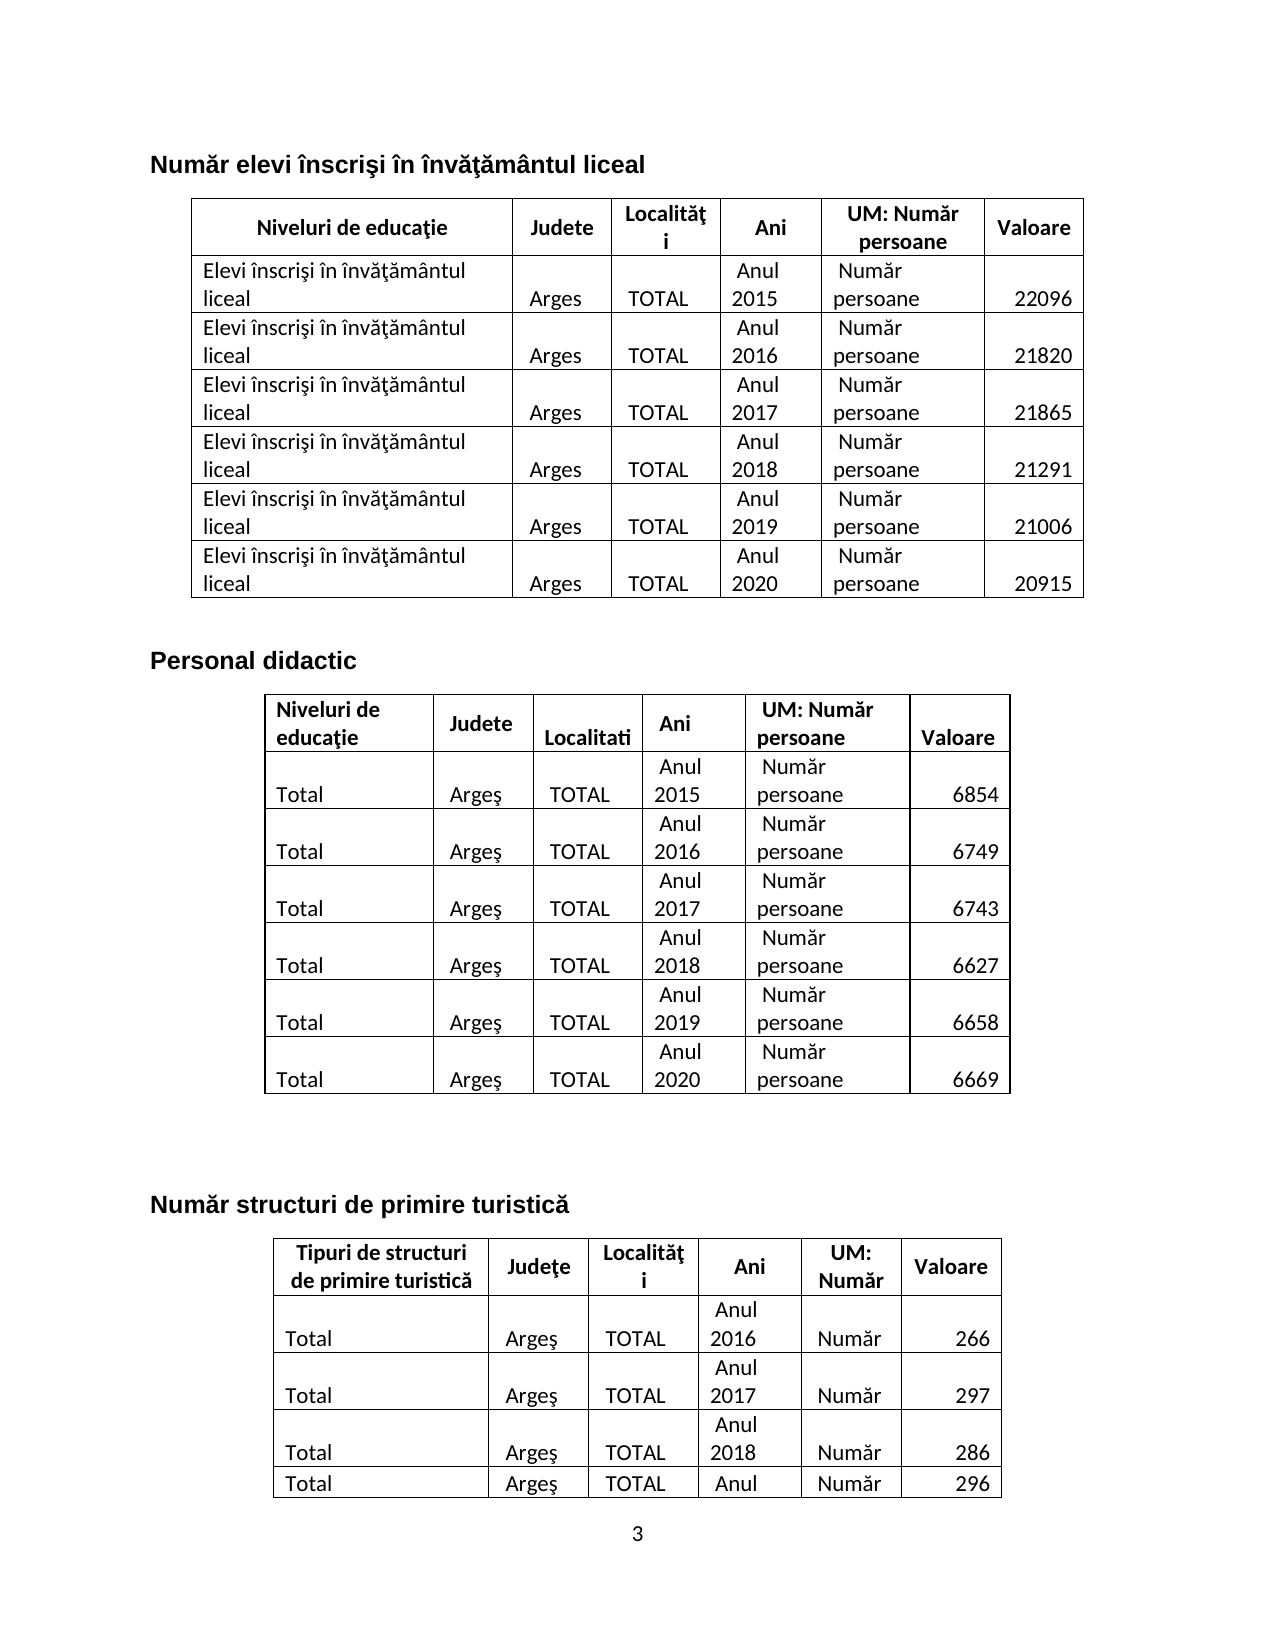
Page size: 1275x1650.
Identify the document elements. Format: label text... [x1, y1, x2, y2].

table_header Valoare [911, 695, 1009, 751]
table_cell Anul 2019 [699, 1467, 801, 1497]
table_cell Total [274, 1467, 488, 1497]
table_cell Număr [802, 1296, 901, 1352]
table_cell Total [274, 1410, 488, 1466]
table_cell Număr persoane [822, 256, 984, 312]
table_cell Număr persoane [746, 809, 909, 865]
table_cell Arges [513, 256, 611, 312]
table_cell Elevi înscrişi în învăţământul liceal [192, 256, 512, 312]
table_cell Argeş [434, 866, 533, 922]
table_cell Argeş [489, 1353, 588, 1409]
table_cell 22096 [985, 256, 1083, 312]
table_cell Anul 2018 [721, 427, 821, 483]
table_cell 21865 [985, 370, 1083, 426]
table_cell TOTAL [589, 1467, 698, 1497]
table_cell Anul 2016 [699, 1296, 801, 1352]
table_header Niveluri de educaţie [192, 199, 512, 255]
table_cell Anul 2016 [721, 313, 821, 369]
table_cell Număr persoane [746, 923, 909, 979]
table_header Localităţi [612, 199, 720, 255]
table_cell Arges [513, 484, 611, 540]
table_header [274, 1239, 488, 1294]
table_cell TOTAL [612, 427, 720, 483]
table_cell Anul 2020 [643, 1037, 745, 1093]
table_cell Număr persoane [746, 866, 909, 922]
table_cell Număr persoane [746, 980, 909, 1036]
table_header Niveluri de educaţie [266, 695, 433, 751]
table_cell TOTAL [534, 1037, 642, 1093]
table_cell TOTAL [534, 866, 642, 922]
table_cell Argeş [434, 923, 533, 979]
table_header UM: Număr persoane [746, 695, 909, 751]
table_cell Număr persoane [822, 427, 984, 483]
table_header Localităţi [589, 1239, 698, 1294]
table_cell Număr [802, 1410, 901, 1466]
table_cell TOTAL [612, 313, 720, 369]
table_cell TOTAL [589, 1353, 698, 1409]
table_cell TOTAL [612, 484, 720, 540]
table_cell 21006 [985, 484, 1083, 540]
table_cell 20915 [985, 541, 1083, 597]
table_cell 296 [902, 1467, 1001, 1497]
table_cell Arges [513, 313, 611, 369]
table_cell Arges [513, 370, 611, 426]
table_cell Total [266, 923, 433, 979]
table_cell Număr persoane [822, 484, 984, 540]
table_cell Anul 2019 [721, 484, 821, 540]
table_cell 6743 [911, 866, 1009, 922]
table_cell Număr persoane [746, 1037, 909, 1093]
table_cell TOTAL [612, 256, 720, 312]
table_cell 6749 [911, 809, 1009, 865]
table_cell TOTAL [589, 1410, 698, 1466]
table_cell TOTAL [534, 752, 642, 808]
table_cell TOTAL [589, 1296, 698, 1352]
table_cell Elevi înscrişi în învăţământul liceal [192, 484, 512, 540]
table_cell Argeş [434, 1037, 533, 1093]
table_cell Anul 2017 [721, 370, 821, 426]
table_cell Total [266, 752, 433, 808]
table_cell TOTAL [534, 809, 642, 865]
table_cell Total [266, 809, 433, 865]
table_header Valoare [985, 199, 1083, 255]
table_header Ani [643, 695, 745, 751]
table_cell 6627 [911, 923, 1009, 979]
table_cell Elevi înscrişi în învăţământul liceal [192, 370, 512, 426]
table_cell Total [266, 1037, 433, 1093]
table_cell Elevi înscrişi în învăţământul liceal [192, 541, 512, 597]
table_cell Număr [802, 1353, 901, 1409]
table_header UM: Număr [802, 1239, 901, 1294]
table_cell 21820 [985, 313, 1083, 369]
table_header Judete [434, 695, 533, 751]
table_cell Argeş [489, 1296, 588, 1352]
table_cell Argeş [434, 752, 533, 808]
text Personal didactic [150, 646, 1125, 675]
table_cell Total [266, 980, 433, 1036]
table_cell Anul 2015 [643, 752, 745, 808]
table_cell Anul 2018 [699, 1410, 801, 1466]
table_cell TOTAL [534, 980, 642, 1036]
table_cell TOTAL [612, 541, 720, 597]
text Număr structuri de primire turistică [150, 1190, 1125, 1218]
table_cell Anul 2020 [721, 541, 821, 597]
table_cell Număr persoane [822, 541, 984, 597]
table_cell Număr persoane [822, 313, 984, 369]
table_cell Anul 2016 [643, 809, 745, 865]
table_cell 297 [902, 1353, 1001, 1409]
table_header Ani [699, 1239, 801, 1294]
text Număr elevi înscrişi în învăţământul liceal [150, 150, 1125, 179]
table_cell 21291 [985, 427, 1083, 483]
table_cell Anul 2017 [699, 1353, 801, 1409]
table_cell Număr persoane [822, 370, 984, 426]
table_cell Număr [802, 1467, 901, 1497]
table_header Valoare [902, 1239, 1001, 1294]
table_cell 6854 [911, 752, 1009, 808]
table_cell 6658 [911, 980, 1009, 1036]
table_cell Anul 2017 [643, 866, 745, 922]
table_cell Argeş [489, 1467, 588, 1497]
table_cell Total [274, 1296, 488, 1352]
table_cell 6669 [911, 1037, 1009, 1093]
table_header Judeţe [489, 1239, 588, 1294]
table_header UM: Număr persoane [822, 199, 984, 255]
table_header Ani [721, 199, 821, 255]
table_cell Argeş [434, 980, 533, 1036]
table_cell 286 [902, 1410, 1001, 1466]
table_cell Arges [513, 541, 611, 597]
table_cell Anul 2019 [643, 980, 745, 1036]
table_cell Argeş [434, 809, 533, 865]
table_cell Argeş [489, 1410, 588, 1466]
table_cell Arges [513, 427, 611, 483]
table_cell Total [266, 866, 433, 922]
table_cell Elevi înscrişi în învăţământul liceal [192, 313, 512, 369]
table_cell TOTAL [534, 923, 642, 979]
table_header Judete [513, 199, 611, 255]
table_cell Anul 2018 [643, 923, 745, 979]
table_cell Total [274, 1353, 488, 1409]
table_cell Număr persoane [746, 752, 909, 808]
table_cell Anul 2015 [721, 256, 821, 312]
table_cell 266 [902, 1296, 1001, 1352]
table_header Localitati [534, 695, 642, 751]
table_cell Elevi înscrişi în învăţământul liceal [192, 427, 512, 483]
table_cell TOTAL [612, 370, 720, 426]
